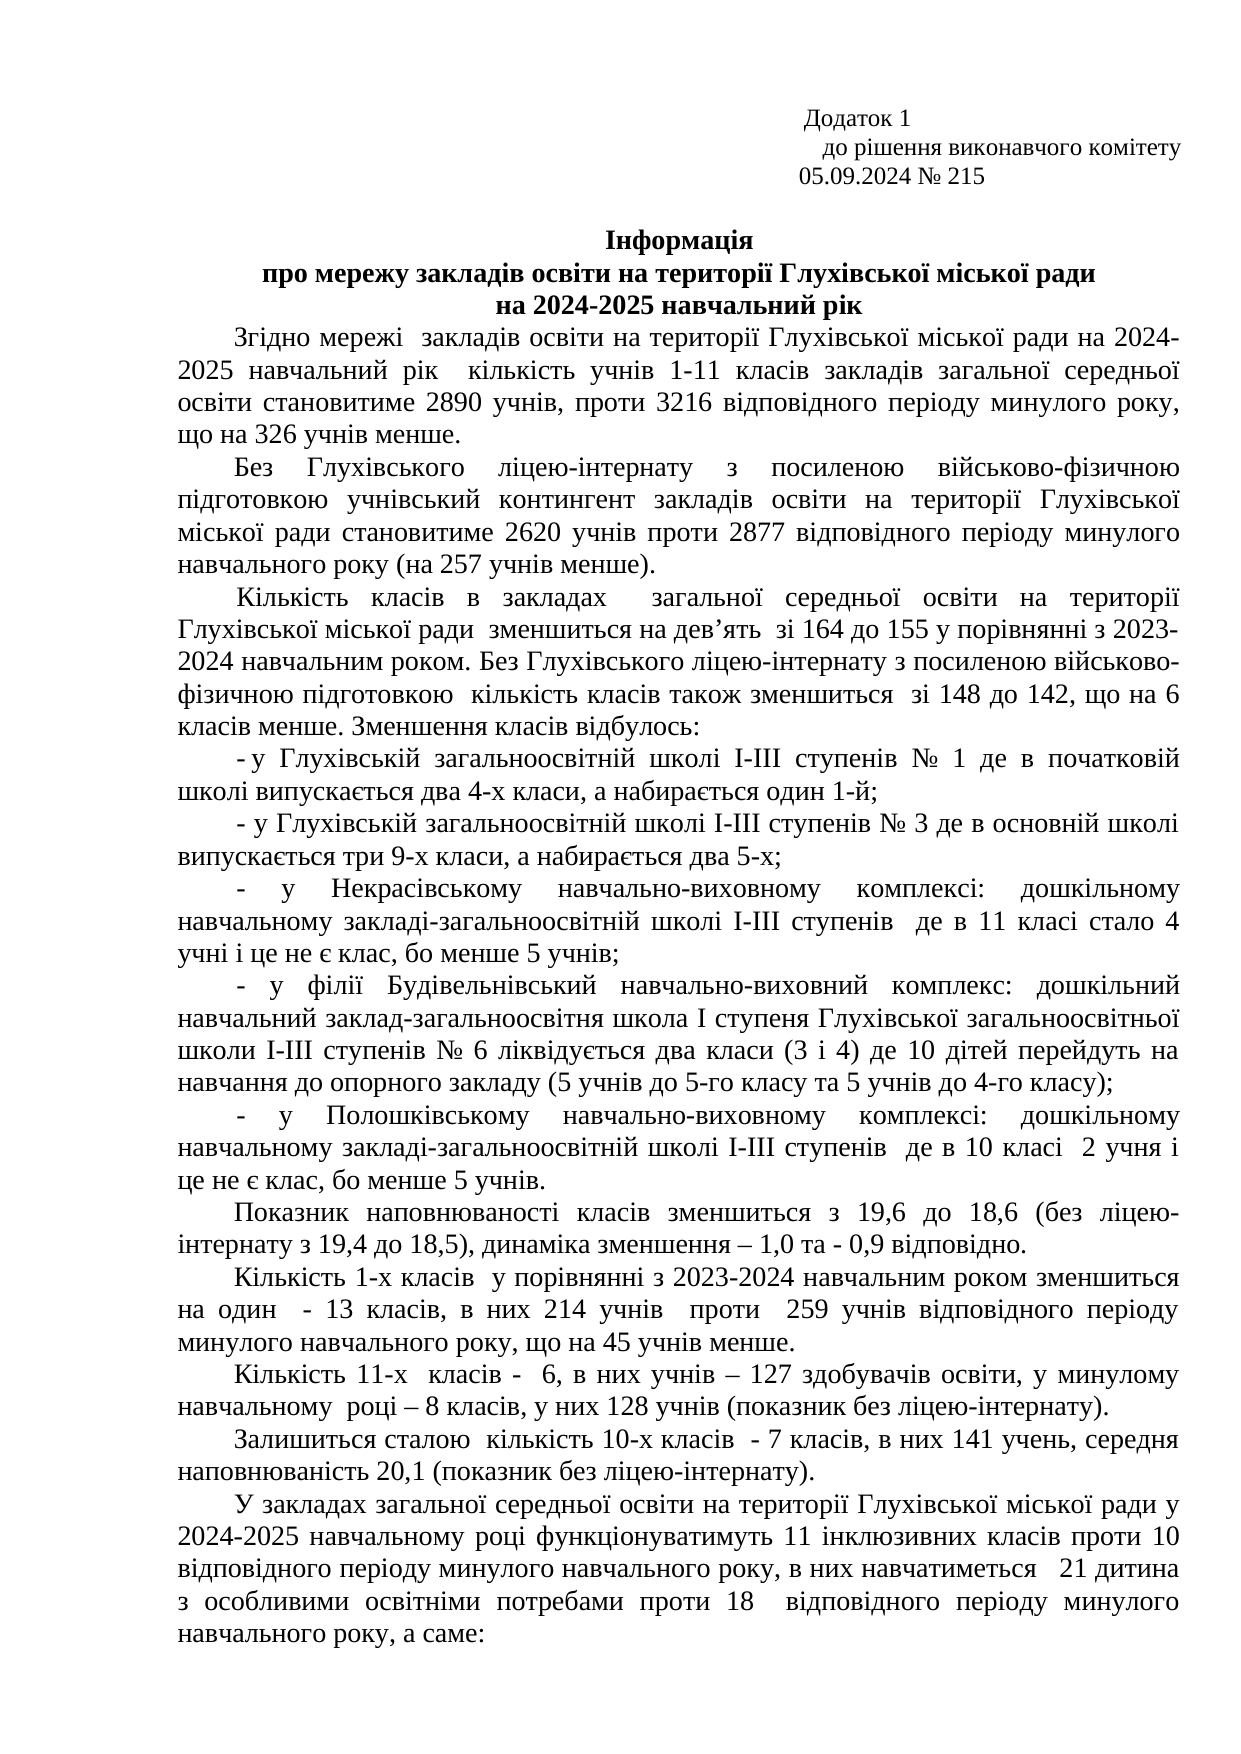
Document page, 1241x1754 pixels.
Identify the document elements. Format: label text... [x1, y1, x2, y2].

text Показник наповнюваності класів зменшиться з 19,6 до 18,6 (без ліцею-інтернату з 19,4 до 18,5), динаміка зменшення – 1,0 та - 0,9 відповідно. [177, 1195, 1181, 1260]
text Кількість класів в закладах загальної середньої освіти на території Глухівської міської ради зменшиться на дев’ять зі 164 до 155 у порівнянні з 2023-2024 навчальним роком. Без Глухівського ліцею-інтернату з посиленою військово-фізичною підготовкою кількість класів також зменшиться зі 148 до 142, що на 6 класів менше. Зменшення класів відбулось: [177, 579, 1181, 742]
text У закладах загальної середньої освіти на території Глухівської міської ради у 2024-2025 навчальному році функціонуватимуть 11 інклюзивних класів проти 10 відповідного періоду минулого навчального року, в них навчатиметься 21 дитина з особливими освітніми потребами проти 18 відповідного періоду минулого навчального року, а саме: [177, 1487, 1181, 1649]
text - у Некрасівському навчально-виховному комплексі: дошкільному навчальному закладі-загальноосвітній школі І-ІІІ ступенів де в 11 класі стало 4 учні і це не є клас, бо менше 5 учнів; [177, 871, 1181, 968]
text Згідно мережі закладів освіти на території Глухівської міської ради на 2024-2025 навчальний рік кількість учнів 1-11 класів закладів загальної середньої освіти становитиме 2890 учнів, проти 3216 відповідного періоду минулого року, що на 326 учнів менше. [177, 320, 1181, 450]
text Кількість 1-х класів у порівнянні з 2023-2024 навчальним роком зменшиться на один - 13 класів, в них 214 учнів проти 259 учнів відповідного періоду минулого навчального року, що на 45 учнів менше. [177, 1260, 1181, 1357]
text - у філії Будівельнівський навчально-виховний комплекс: дошкільний навчальний заклад-загальноосвітня школа І ступеня Глухівської загальноосвітньої школи І-ІІІ ступенів № 6 ліквідується два класи (3 і 4) де 10 дітей перейдуть на навчання до опорного закладу (5 учнів до 5-го класу та 5 учнів до 4-го класу); [177, 968, 1181, 1098]
text Залишиться сталою кількість 10-х класів - 7 класів, в них 141 учень, середня наповнюваність 20,1 (показник без ліцею-інтернату). [177, 1422, 1181, 1487]
text Кількість 11-х класів - 6, в них учнів – 127 здобувачів освіти, у минулому навчальному році – 8 класів, у них 128 учнів (показник без ліцею-інтернату). [177, 1357, 1181, 1422]
text на 2024-2025 навчальний рік [177, 288, 1181, 320]
list у Глухівській загальноосвітній школі І-ІІІ ступенів № 1 де в початковій школі випускається два 4-х класи, а набирається один 1-й; [177, 742, 1181, 806]
text Без Глухівського ліцею-інтернату з посиленою військово-фізичною підготовкою учнівський контингент закладів освіти на території Глухівської міської ради становитиме 2620 учнів проти 2877 відповідного періоду минулого навчального року (на 257 учнів менше). [177, 450, 1181, 579]
text до рішення виконавчого комітету [177, 132, 1181, 161]
text Додаток 1 [177, 103, 1181, 132]
text - у Глухівській загальноосвітній школі І-ІІІ ступенів № 3 де в основній школі випускається три 9-х класи, а набирається два 5-х; [177, 806, 1181, 871]
text 05.09.2024 № 215 [177, 161, 1181, 190]
text Інформація [177, 223, 1181, 256]
text про мережу закладів освіти на території Глухівської міської ради [177, 256, 1181, 288]
text - у Полошківському навчально-виховному комплексі: дошкільному навчальному закладі-загальноосвітній школі І-ІІІ ступенів де в 10 класі 2 учня і це не є клас, бо менше 5 учнів. [177, 1098, 1181, 1195]
